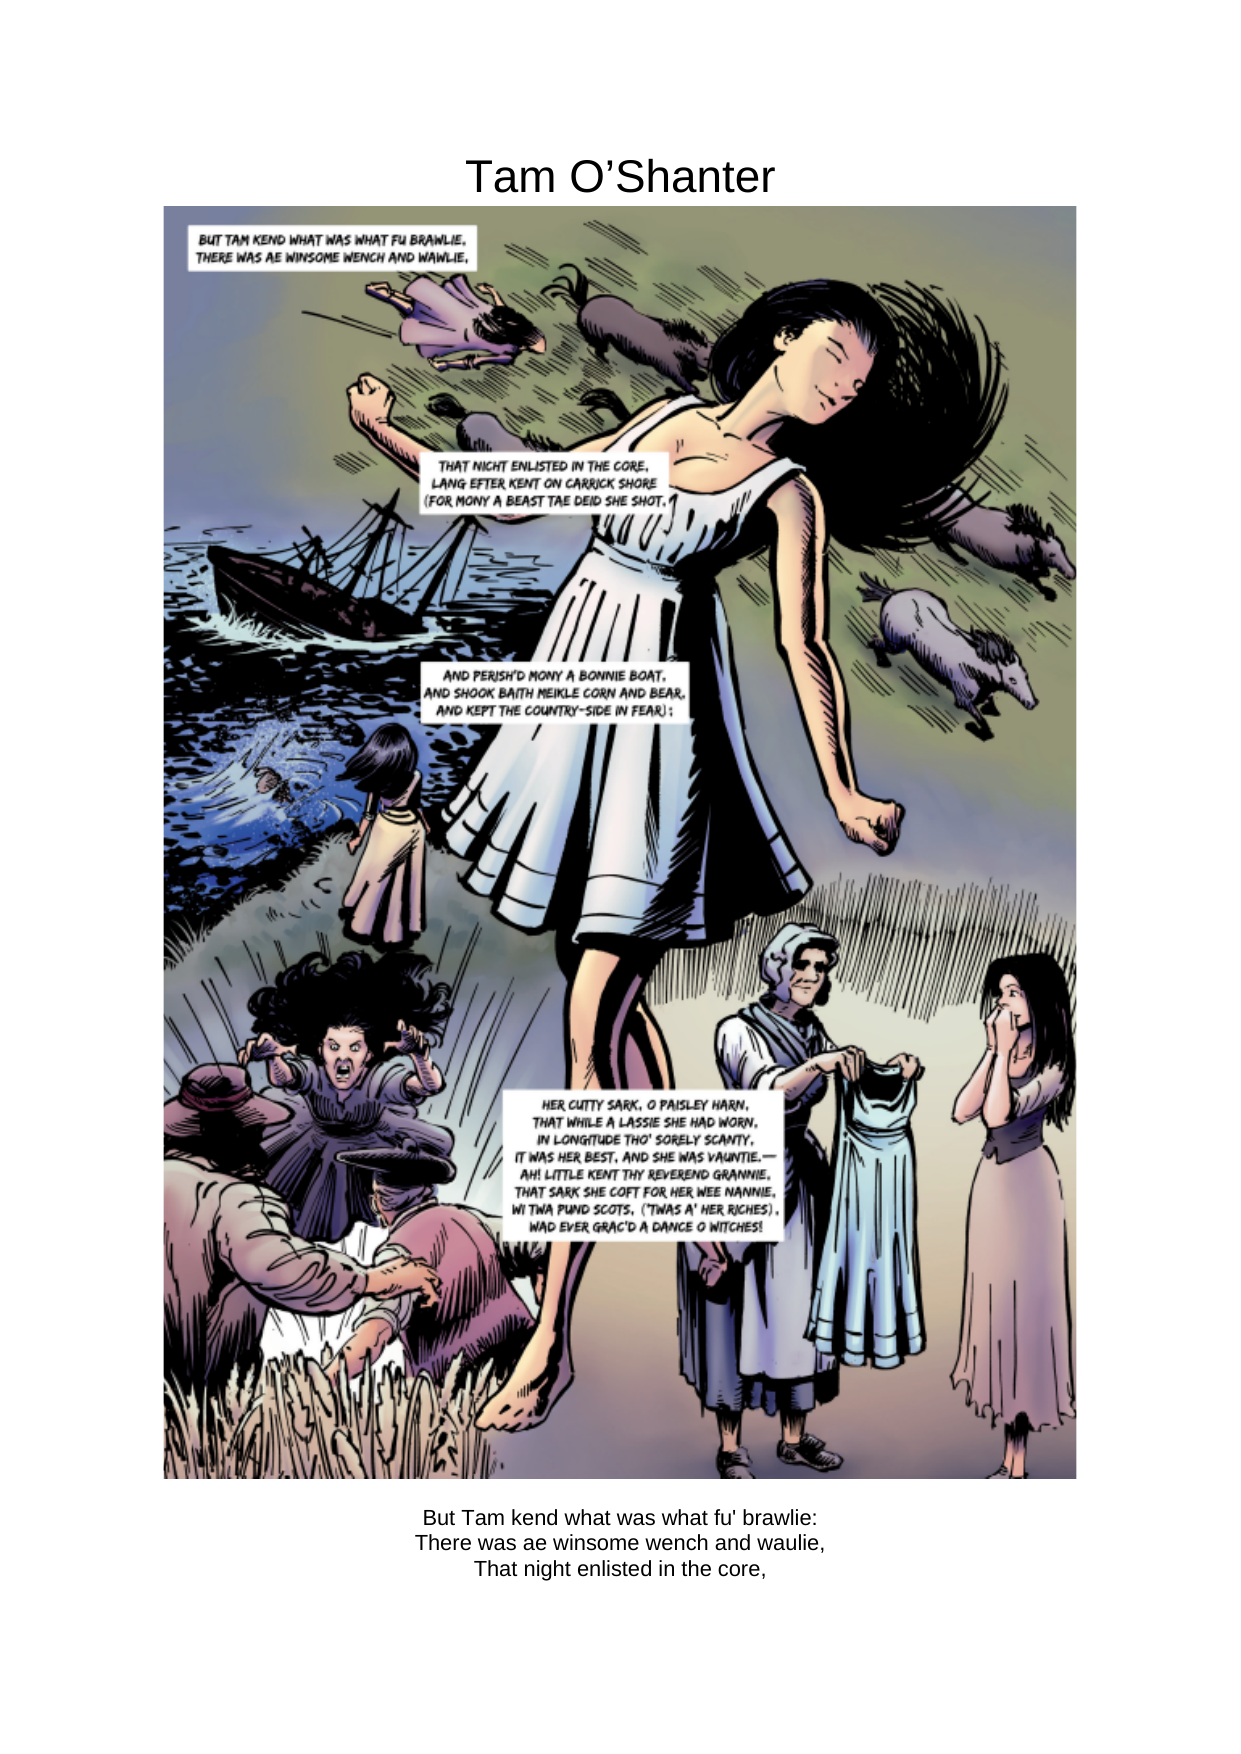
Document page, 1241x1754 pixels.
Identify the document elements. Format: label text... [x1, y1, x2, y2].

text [150, 1505, 1090, 1581]
picture [163, 206, 1077, 1479]
